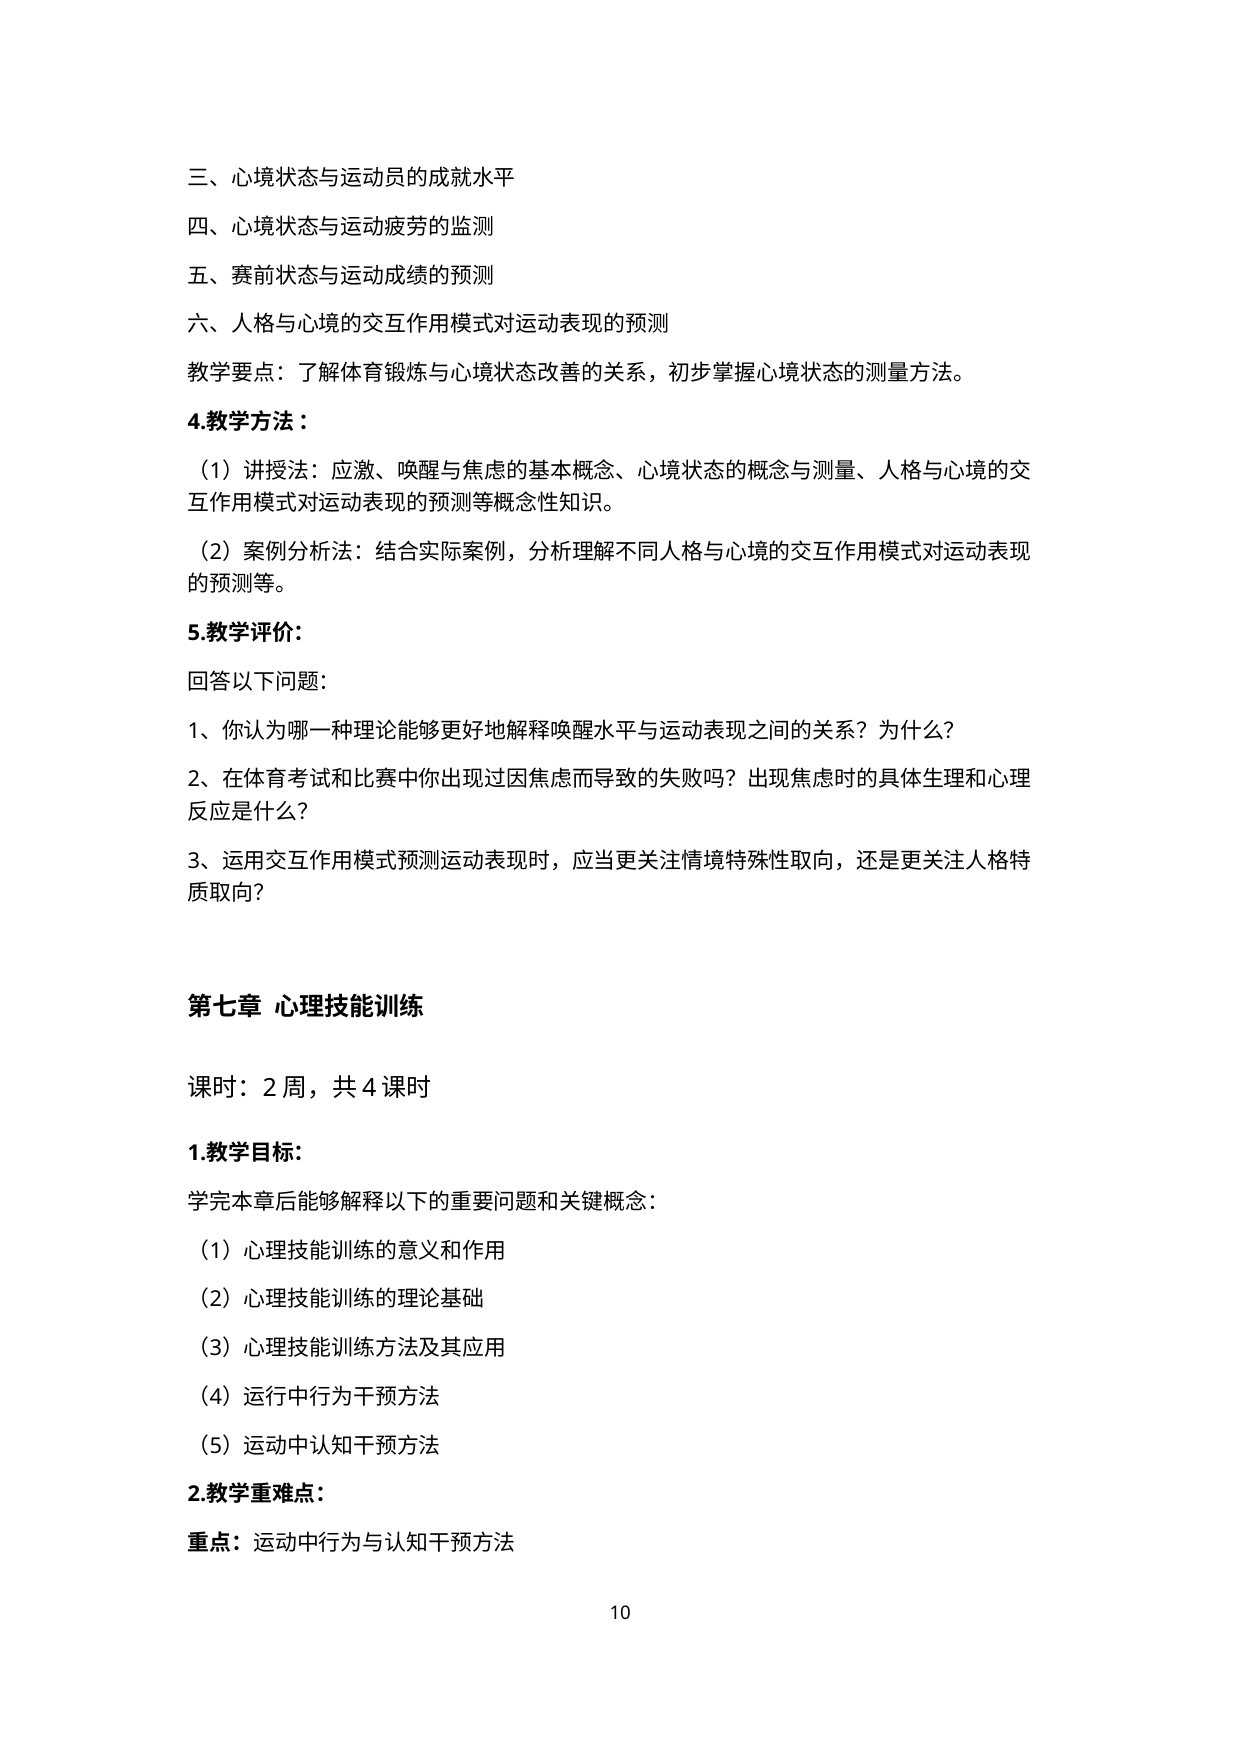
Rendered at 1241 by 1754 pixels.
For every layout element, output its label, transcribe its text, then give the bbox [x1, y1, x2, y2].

text 重点：运动中行为与认知干预方法 [187, 1525, 1053, 1557]
text （2）案例分析法：结合实际案例，分析理解不同人格与心境的交互作用模式对运动表现的预测等。 [187, 533, 1053, 598]
text 学完本章后能够解释以下的重要问题和关键概念： [187, 1183, 1053, 1216]
text 1、你认为哪一种理论能够更好地解释唤醒水平与运动表现之间的关系？为什么？ [187, 712, 1053, 745]
text 回答以下问题： [187, 663, 1053, 696]
text 四、心境状态与运动疲劳的监测 [187, 208, 1053, 241]
text 五、赛前状态与运动成绩的预测 [187, 257, 1053, 290]
text （1）讲授法：应激、唤醒与焦虑的基本概念、心境状态的概念与测量、人格与心境的交互作用模式对运动表现的预测等概念性知识。 [187, 452, 1053, 517]
text 六、人格与心境的交互作用模式对运动表现的预测 [187, 306, 1053, 338]
text （3）心理技能训练方法及其应用 [187, 1330, 1053, 1362]
text 2.教学重难点： [187, 1476, 1053, 1508]
text 4.教学方法 ： [187, 403, 1053, 436]
text 1.教学目标： [187, 1135, 1053, 1167]
text 教学要点：了解体育锻炼与心境状态改善的关系，初步掌握心境状态的测量方法。 [187, 355, 1053, 387]
text 第七章 心理技能训练 [187, 972, 1053, 1037]
text 5.教学评价： [187, 615, 1053, 647]
text 3、运用交互作用模式预测运动表现时，应当更关注情境特殊性取向，还是更关注人格特质取向？ [187, 842, 1053, 907]
text （5）运动中认知干预方法 [187, 1427, 1053, 1460]
text 2、在体育考试和比赛中你出现过因焦虑而导致的失败吗？出现焦虑时的具体生理和心理反应是什么？ [187, 761, 1053, 826]
text 课时：2周，共4课时 [187, 1053, 1053, 1118]
text （1）心理技能训练的意义和作用 [187, 1232, 1053, 1265]
text （2）心理技能训练的理论基础 [187, 1281, 1053, 1313]
text （4）运行中行为干预方法 [187, 1378, 1053, 1411]
text 三、心境状态与运动员的成就水平 [187, 160, 1053, 192]
